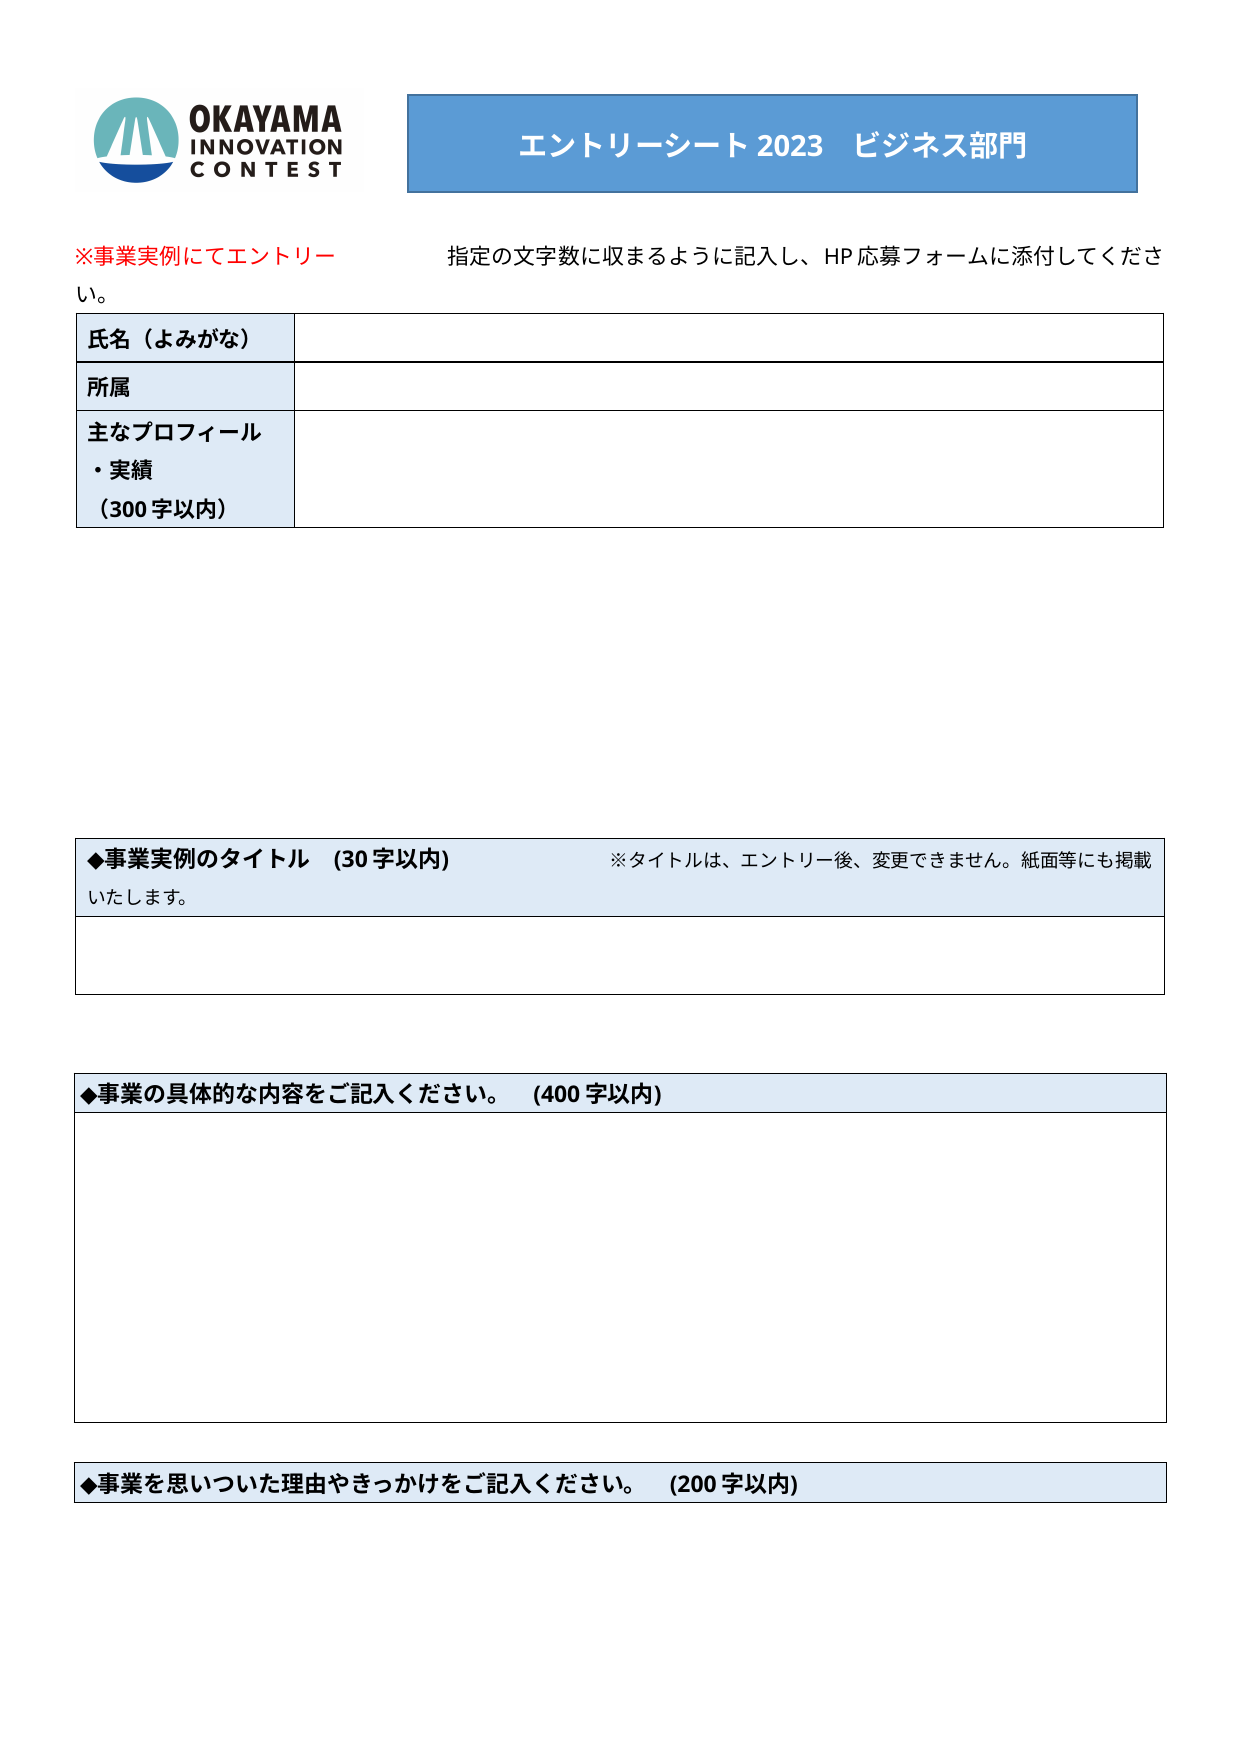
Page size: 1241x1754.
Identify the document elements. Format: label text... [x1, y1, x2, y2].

table_cell [75, 1113, 1166, 1422]
table_header ◆事業の具体的な内容をご記入ください。 (400字以内) [75, 1074, 1166, 1112]
table_cell 所属 [77, 363, 294, 410]
table_cell 主なプロフィール ・実績 （300字以内） [77, 411, 294, 527]
table_header ◆事業実例のタイトル (30字以内) ※タイトルは、エントリー後、変更できません。紙面等にも掲載いたします。 [76, 839, 1164, 916]
table_cell [295, 411, 1163, 527]
table_header 氏名（よみがな） [77, 314, 294, 361]
table_cell [295, 363, 1163, 410]
table_cell [76, 917, 1164, 994]
table_header [295, 314, 1163, 361]
text ※事業実例にてエントリー 指定の文字数に収まるように記入し、HP応募フォームに添付してください。 [75, 235, 1165, 312]
picture [75, 88, 364, 192]
table_header ◆事業を思いついた理由やきっかけをご記入ください。 (200字以内) [75, 1463, 1166, 1502]
